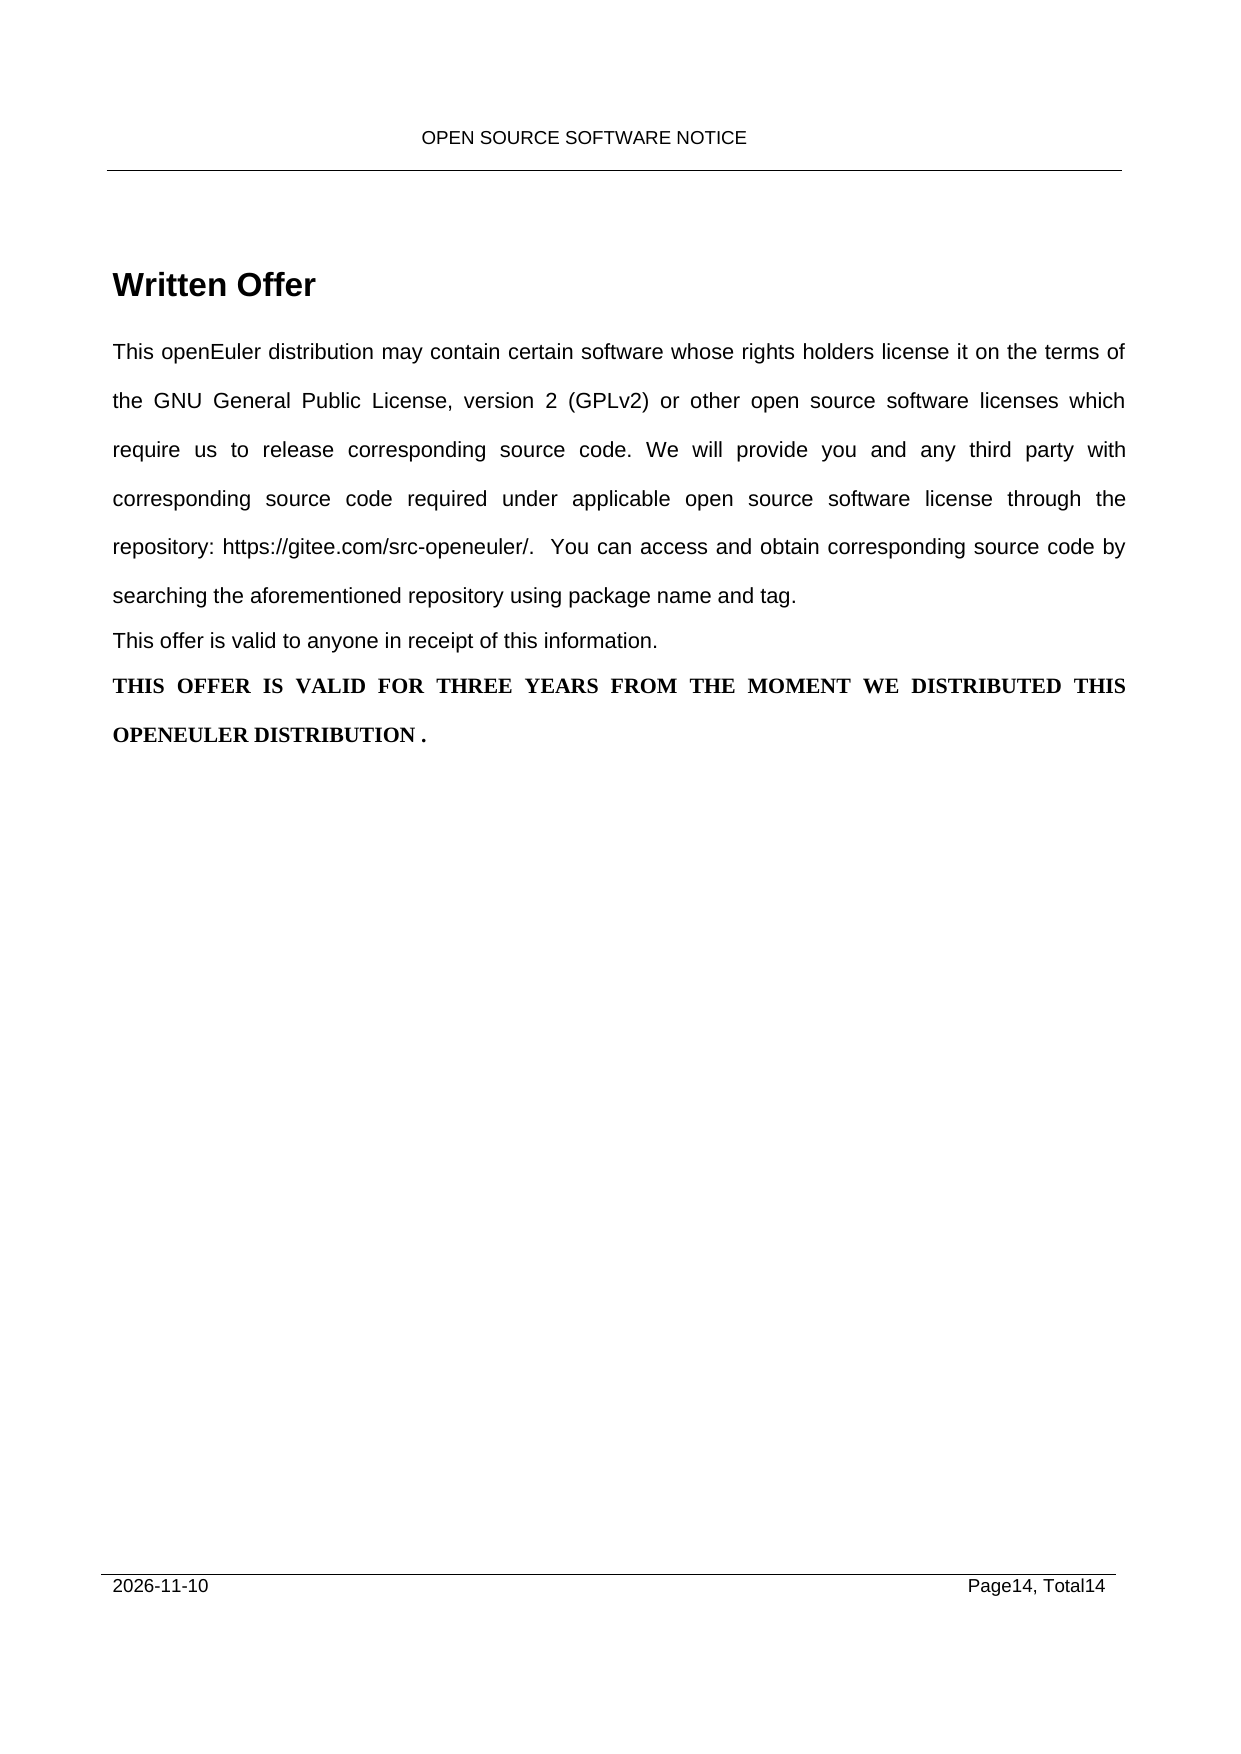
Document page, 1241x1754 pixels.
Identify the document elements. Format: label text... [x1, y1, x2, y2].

text This offer is valid to anyone in receipt of this information. [112, 624, 1128, 657]
text Written Offer [112, 251, 1128, 316]
text THIS OFFER IS VALID FOR THREE YEARS FROM THE MOMENT WE DISTRIBUTED THIS OPENEULER DISTRIBUTION . [112, 669, 1128, 751]
text This openEuler distribution may contain certain software whose rights holders license it on the terms of the GNU General Public License, version 2 (GPLv2) or other open source software licenses which require us to release corresponding source code. We will provide you and any third party with corresponding source code required under applicable open source software license through the repository: https://gitee.com/src-openeuler/. You can access and obtain corresponding source code by searching the aforementioned repository using package name and tag. [112, 336, 1128, 612]
